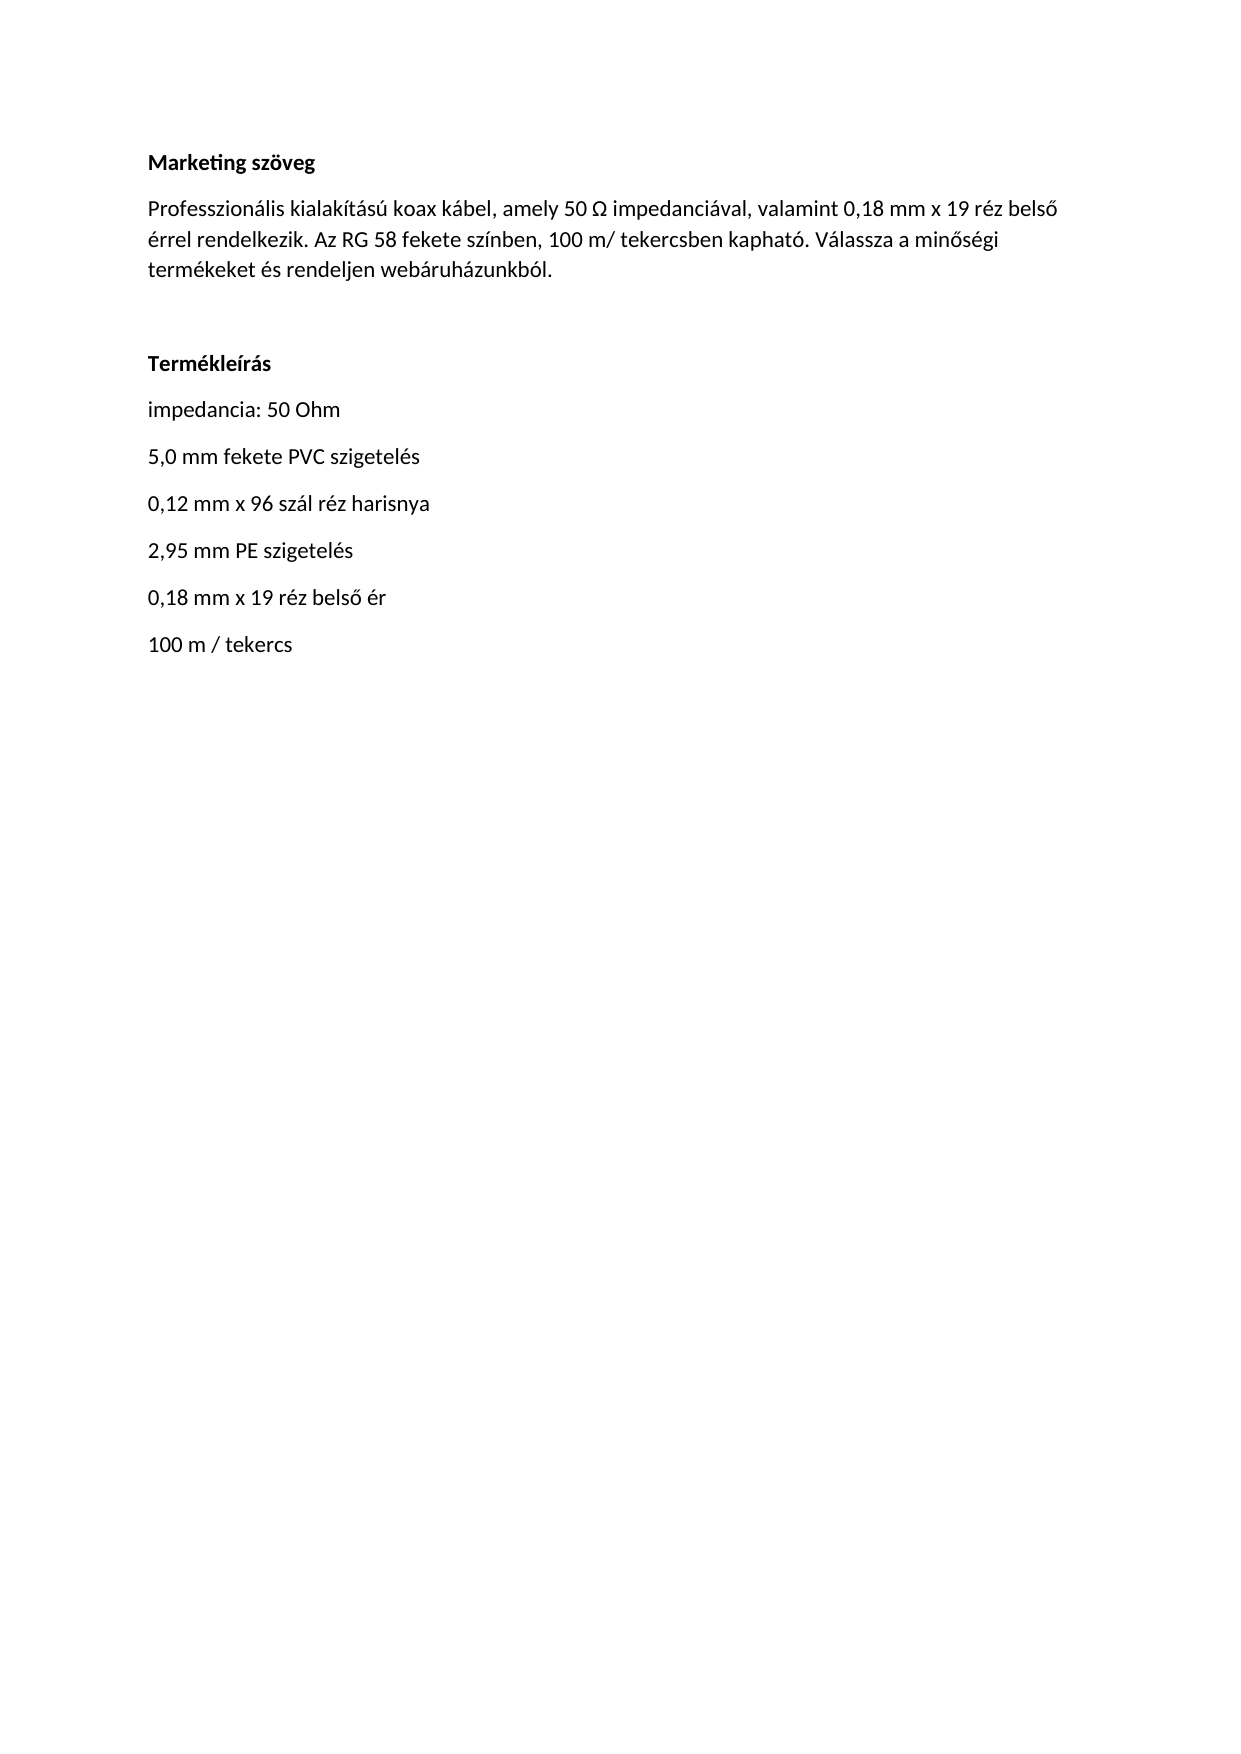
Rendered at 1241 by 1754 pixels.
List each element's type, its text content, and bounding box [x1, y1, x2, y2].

text 0,18 mm x 19 réz belső ér [148, 583, 1093, 611]
text impedancia: 50 Ohm [148, 396, 1093, 423]
text Professzionális kialakítású koax kábel, amely 50 Ω impedanciával, valamint 0,18 mm x 19 réz belső érrel rendelkezik. Az RG 58 fekete színben, 100 m/ tekercsben kapható. Válassza a minőségi termékeket és rendeljen webáruházunkból. [148, 194, 1093, 283]
text Termékleírás [148, 349, 1093, 377]
text 0,12 mm x 96 szál réz harisnya [148, 489, 1093, 517]
text 100 m / tekercs [148, 630, 1093, 658]
text 5,0 mm fekete PVC szigetelés [148, 442, 1093, 470]
text 2,95 mm PE szigetelés [148, 536, 1093, 564]
text Marketing szöveg [148, 148, 1093, 176]
